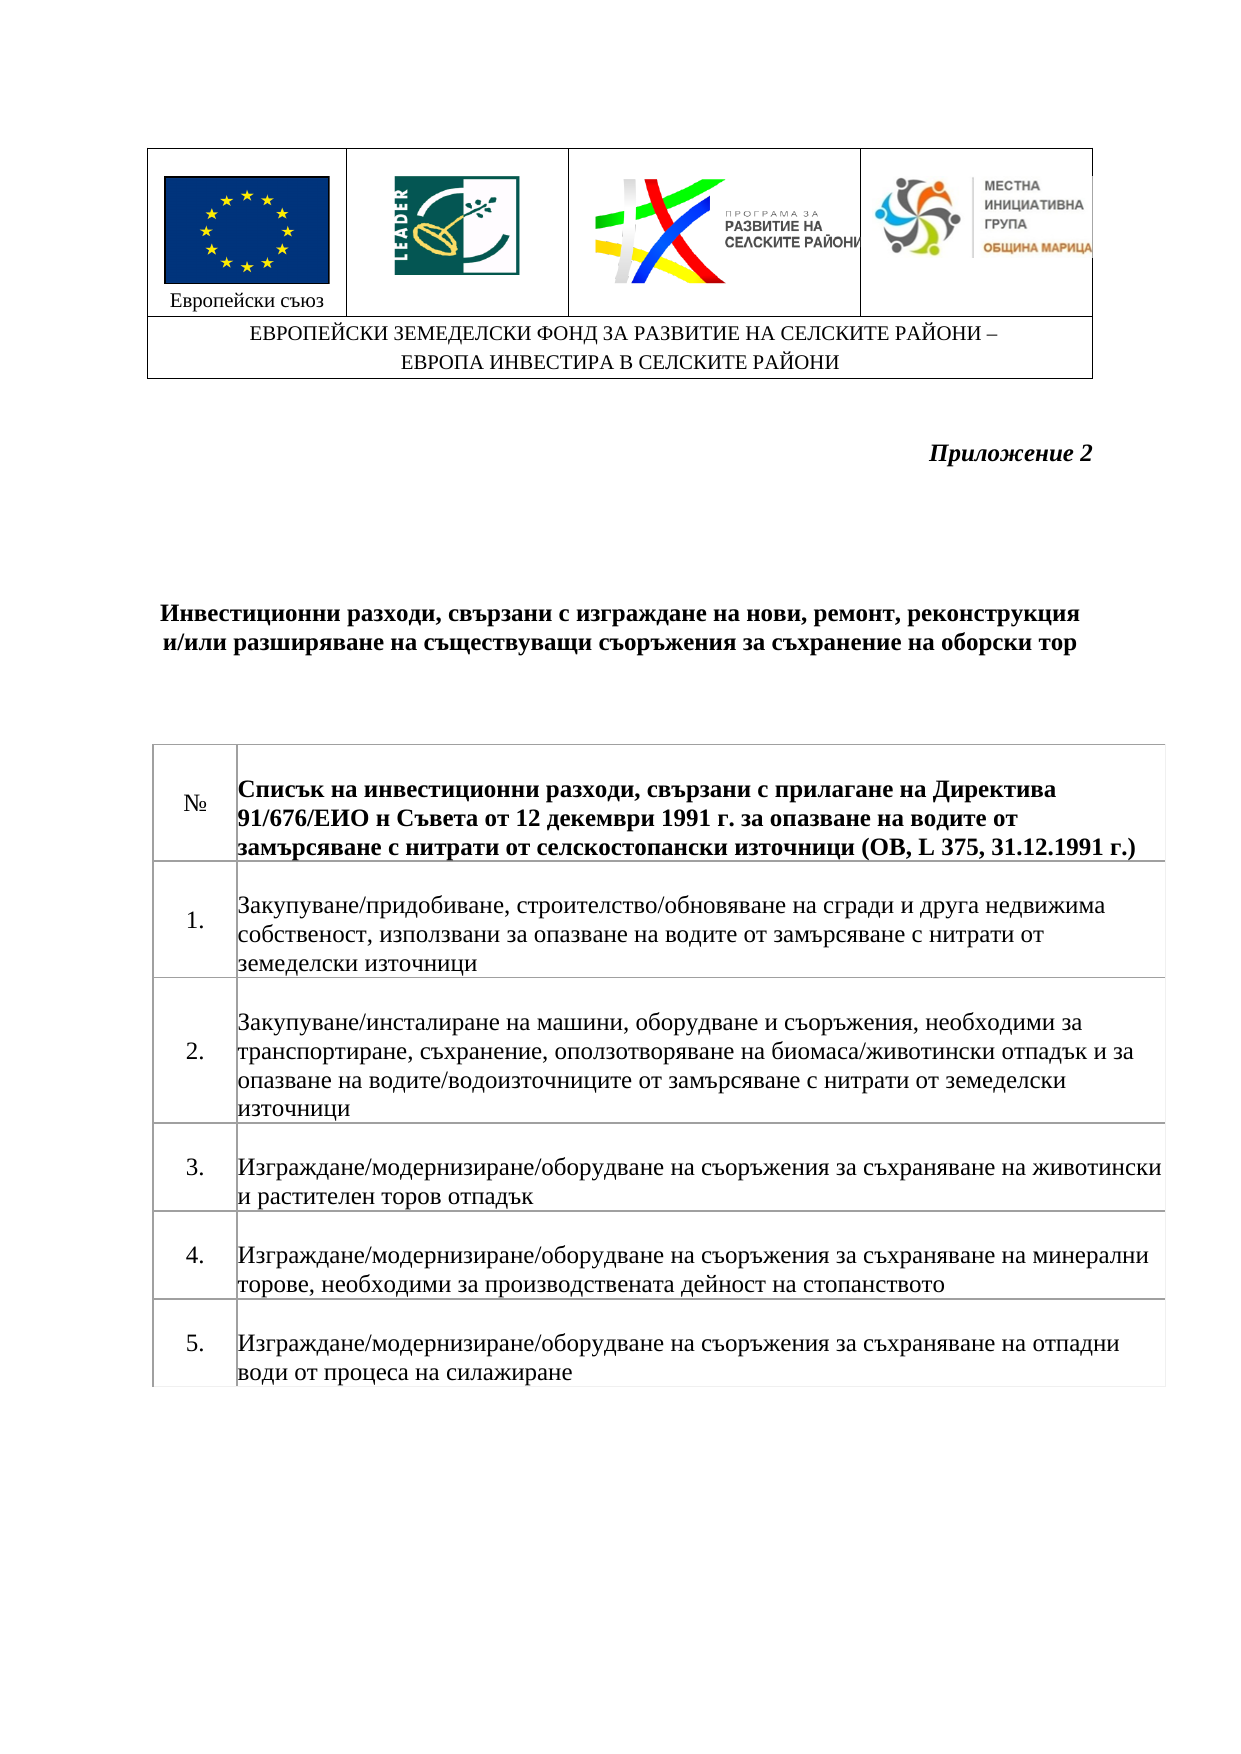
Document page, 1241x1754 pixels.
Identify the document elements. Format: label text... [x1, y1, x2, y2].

text Инвестиционни разходи, свързани с изграждане на нови, ремонт, реконструкция [148, 598, 1093, 627]
table_header [154, 745, 236, 860]
table_header [154, 978, 236, 1122]
table_header [238, 862, 1165, 977]
table_header [238, 1124, 1165, 1210]
table_header [154, 862, 236, 977]
table_header [154, 1212, 236, 1298]
table_cell ЕВРОПЕЙСКИ ЗЕМЕДЕЛСКИ ФОНД ЗА РАЗВИТИЕ НА СЕЛСКИТЕ РАЙОНИ – ЕВРОПА ИНВЕСТИРА В СЕЛСКИТЕ РАЙОНИ [148, 317, 1092, 378]
table_header Европейски съюз [148, 149, 346, 316]
table_header [154, 1124, 236, 1210]
text Приложение 2 [148, 438, 1093, 467]
table_header [238, 1212, 1165, 1298]
table_header [861, 149, 1092, 316]
picture [394, 176, 520, 275]
text и/или разширяване на съществуващи съоръжения за съхранение на оборски тор [148, 627, 1093, 656]
picture [871, 176, 1093, 258]
table_header [238, 978, 1165, 1122]
table_header [347, 149, 568, 316]
table_header [238, 1300, 1165, 1386]
table_header [154, 1300, 236, 1386]
picture [579, 170, 861, 291]
table_header [569, 149, 860, 316]
table_header [238, 745, 1165, 860]
